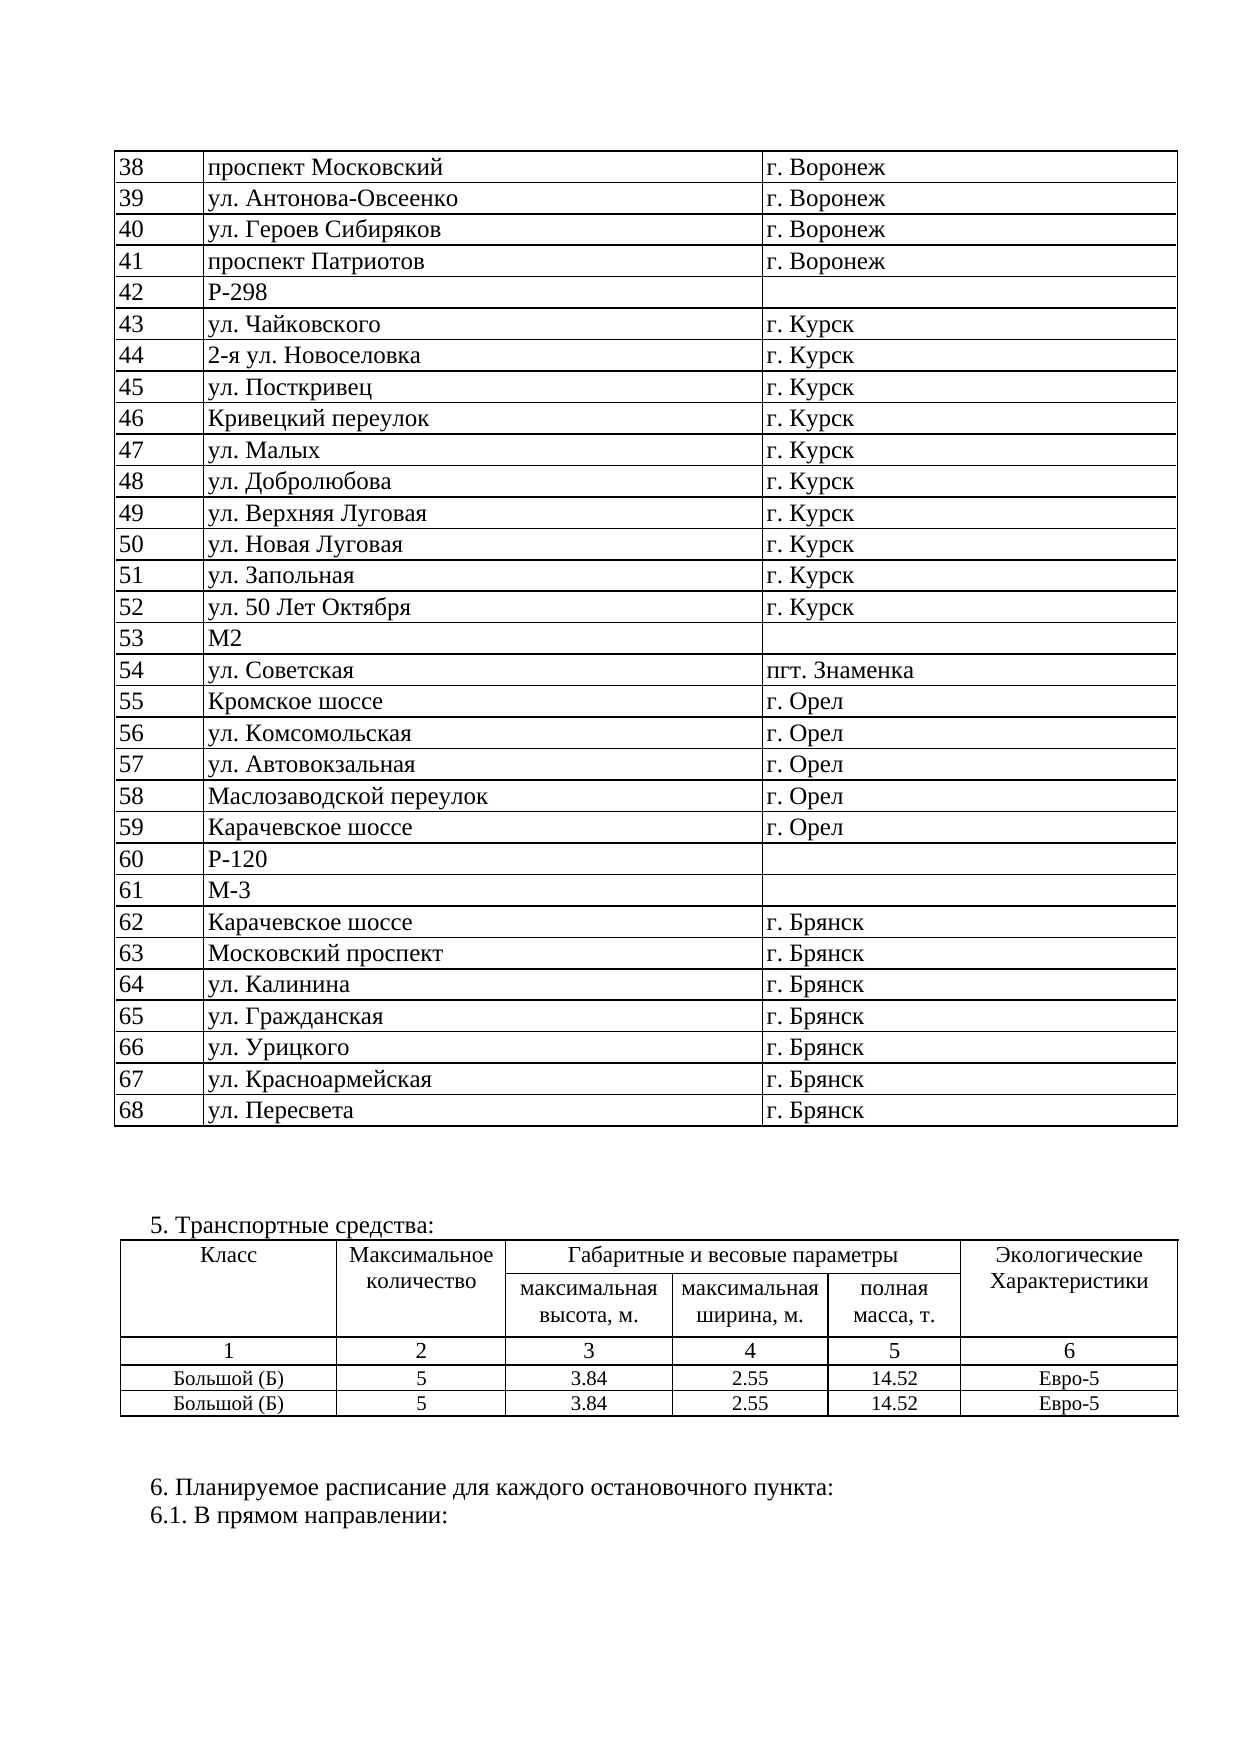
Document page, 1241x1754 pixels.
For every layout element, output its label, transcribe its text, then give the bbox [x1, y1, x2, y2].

table_cell 51 [115, 560, 203, 590]
table_cell проспект Московский [204, 152, 762, 181]
table_cell 65 [115, 1000, 203, 1031]
table_cell ул. Добролюбова [204, 466, 762, 496]
table_cell г. Воронеж [763, 244, 1177, 276]
table_header Габаритные и весовые параметры [506, 1241, 960, 1273]
table_cell Евро-5 [961, 1391, 1177, 1415]
table_cell 3.84 [506, 1391, 672, 1415]
table_cell ул. Комсомольская [204, 718, 762, 748]
table_cell 43 [115, 308, 203, 339]
table_cell 64 [115, 969, 203, 999]
table_cell г. Брянск [763, 1031, 1177, 1062]
table_cell 52 [115, 591, 203, 622]
table_cell 57 [115, 749, 203, 779]
table_cell 14.52 [829, 1391, 960, 1415]
table_cell ул. Героев Сибиряков [204, 215, 762, 244]
table_cell ул. Гражданская [204, 1001, 762, 1031]
table_cell 60 [115, 843, 203, 873]
table_cell г. Курск [763, 339, 1177, 370]
table_cell г. Брянск [763, 936, 1177, 968]
table_cell 40 [115, 214, 203, 244]
table_cell 56 [115, 717, 203, 748]
table_cell 2.55 [673, 1366, 827, 1389]
table_cell М2 [204, 623, 762, 653]
text 6.1. В прямом направлении: [150, 1501, 1090, 1529]
table_cell г. Курск [763, 402, 1177, 433]
table_cell Р-298 [204, 277, 762, 307]
table_cell г. Орел [763, 748, 1177, 779]
table_cell максимальная высота, м. [506, 1274, 672, 1336]
table_cell Карачевское шоссе [204, 907, 762, 936]
table_cell 5 [829, 1338, 960, 1364]
table_cell ул. Посткривец [204, 372, 762, 402]
text 5. Транспортные средства: [150, 1211, 1090, 1239]
table_cell ул. Советская [204, 655, 762, 685]
table_cell г. Курск [763, 528, 1177, 559]
table_cell Кривецкий переулок [204, 403, 762, 433]
table_cell 54 [115, 654, 203, 685]
table_cell 14.52 [829, 1366, 960, 1389]
table_cell 48 [115, 466, 203, 496]
table_cell г. Курск [763, 559, 1177, 590]
table_cell г. Воронеж [763, 152, 1177, 181]
table_cell 5 [337, 1391, 505, 1415]
table_cell г. Брянск [763, 905, 1177, 936]
table_cell 4 [673, 1338, 827, 1364]
table_cell [763, 874, 1177, 905]
table_cell [763, 622, 1177, 653]
table_cell г. Брянск [763, 999, 1177, 1031]
table_cell 49 [115, 497, 203, 527]
table_cell ул. Новая Луговая [204, 529, 762, 559]
table_cell 55 [115, 686, 203, 716]
table_cell ул. Калинина [204, 970, 762, 999]
table_cell 5 [337, 1366, 505, 1389]
table_cell г. Воронеж [763, 213, 1177, 244]
table_cell пгт. Знаменка [763, 653, 1177, 685]
table_cell ул. Малых [204, 435, 762, 464]
table_cell г. Курск [763, 590, 1177, 622]
table_cell г. Курск [763, 370, 1177, 402]
table_cell г. Брянск [763, 1094, 1177, 1125]
table_cell г. Курск [763, 496, 1177, 527]
table_cell 44 [115, 340, 203, 370]
table_cell г. Орел [763, 811, 1177, 842]
table_cell 2-я ул. Новоселовка [204, 340, 762, 370]
table_cell г. Курск [763, 465, 1177, 496]
table_cell ул. Запольная [204, 561, 762, 590]
table_cell 1 [121, 1338, 336, 1364]
table_cell г. Воронеж [763, 181, 1177, 213]
table_cell ул. Верхняя Луговая [204, 498, 762, 527]
table_cell г. Брянск [763, 1062, 1177, 1094]
table_cell 47 [115, 434, 203, 464]
table_cell 2.55 [673, 1391, 827, 1415]
table_cell максимальная ширина, м. [673, 1274, 827, 1336]
table_cell Евро-5 [961, 1366, 1177, 1389]
table_header Экологические Характеристики [961, 1241, 1177, 1336]
table_cell [763, 842, 1177, 873]
table_cell 58 [115, 780, 203, 811]
table_cell 68 [115, 1095, 203, 1125]
table_cell Маслозаводской переулок [204, 781, 762, 811]
table_cell М-3 [204, 875, 762, 905]
table_cell Р-120 [204, 844, 762, 873]
table_header Максимальное количество [337, 1241, 505, 1336]
table_cell г. Орел [763, 779, 1177, 811]
table_cell 45 [115, 371, 203, 402]
table_cell ул. Антонова-Овсеенко [204, 183, 762, 213]
table_cell 61 [115, 875, 203, 905]
table_cell ул. Урицкого [204, 1032, 762, 1062]
table_cell 50 [115, 529, 203, 559]
table_cell г. Орел [763, 685, 1177, 716]
table_header Класс [121, 1241, 336, 1336]
table_cell 63 [115, 938, 203, 968]
table_cell Карачевское шоссе [204, 812, 762, 842]
table_cell г. Курск [763, 307, 1177, 339]
table_cell проспект Патриотов [204, 246, 762, 276]
table_cell 46 [115, 403, 203, 433]
table_cell 62 [115, 906, 203, 936]
table_cell 2 [337, 1338, 505, 1364]
table_cell 3 [506, 1338, 672, 1364]
table_cell ул. Красноармейская [204, 1064, 762, 1094]
table_cell Большой (Б) [121, 1391, 336, 1415]
table_cell ул. Чайковского [204, 309, 762, 339]
table_cell 3.84 [506, 1366, 672, 1389]
table_cell Московский проспект [204, 938, 762, 968]
table_cell 42 [115, 277, 203, 307]
table_cell 6 [961, 1338, 1177, 1364]
table_cell г. Курск [763, 433, 1177, 464]
table_cell Большой (Б) [121, 1366, 336, 1389]
table_cell полная масса, т. [829, 1274, 960, 1336]
table_cell Кромское шоссе [204, 686, 762, 716]
table_cell [763, 276, 1177, 307]
table_cell г. Брянск [763, 968, 1177, 999]
table_cell г. Орел [763, 716, 1177, 748]
table_cell ул. 50 Лет Октября [204, 592, 762, 622]
table_cell ул. Автовокзальная [204, 749, 762, 779]
table_cell 38 [115, 152, 203, 181]
table_cell 39 [115, 183, 203, 213]
table_cell 41 [115, 245, 203, 276]
table_cell 67 [115, 1063, 203, 1094]
text 6. Планируемое расписание для каждого остановочного пункта: [150, 1472, 1090, 1501]
table_cell 59 [115, 812, 203, 842]
table_cell ул. Пересвета [204, 1095, 762, 1125]
table_cell 53 [115, 623, 203, 653]
table_cell 66 [115, 1032, 203, 1062]
